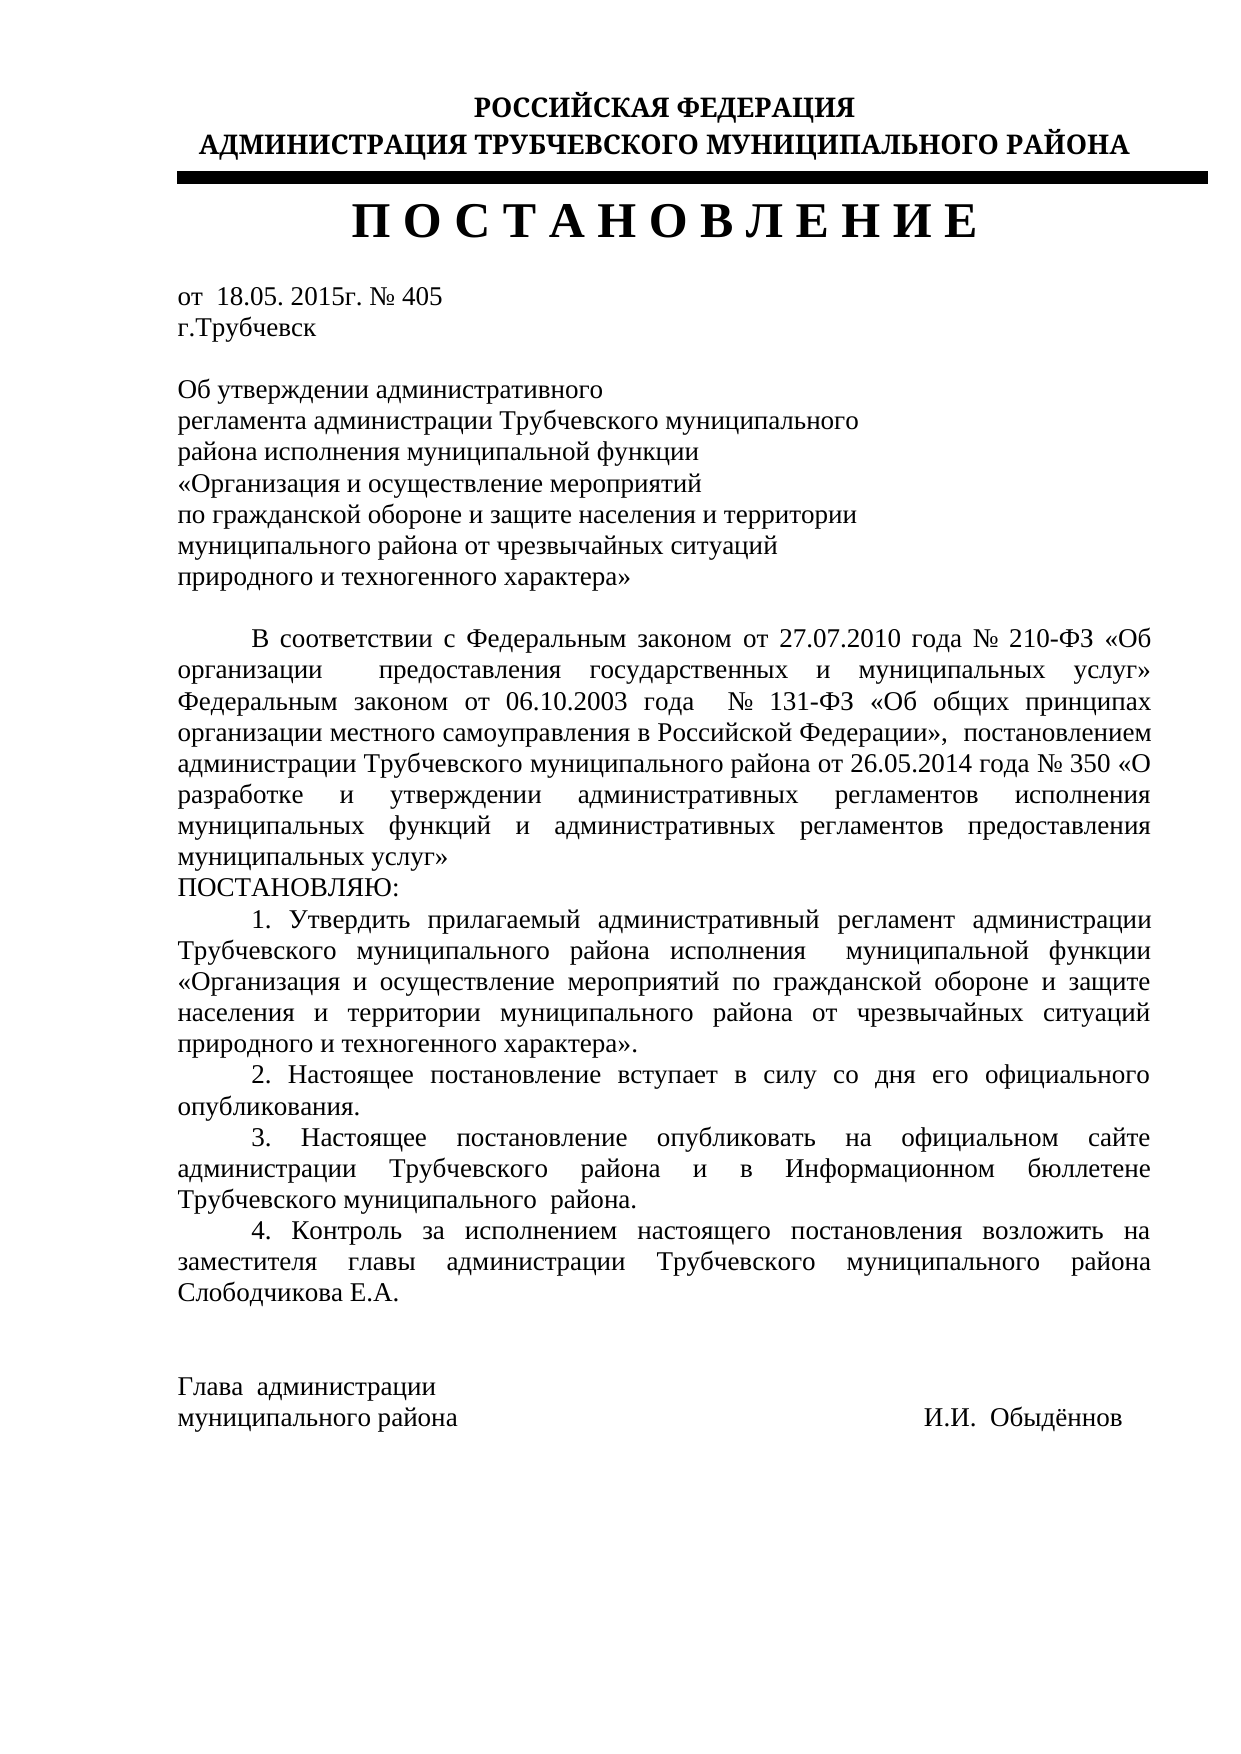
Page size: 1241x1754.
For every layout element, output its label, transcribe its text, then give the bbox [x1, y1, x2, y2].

text 2. Настоящее постановление вступает в силу со дня его официального опубликования. [177, 1058, 1152, 1121]
text 1. Утвердить прилагаемый административный регламент администрации Трубчевского муниципального района исполнения муниципальной функции «Организация и осуществление мероприятий по гражданской обороне и защите населения и территории муниципального района от чрезвычайных ситуаций природного и техногенного характера». [177, 903, 1152, 1058]
text П О С Т А Н О В Л Е Н И Е [177, 191, 1152, 249]
text ПОСТАНОВЛЯЮ: [177, 872, 1152, 903]
text АДМИНИСТРАЦИЯ ТРУБЧЕВСКОГО МУНИЦИПАЛЬНОГО РАЙОНА [177, 126, 1152, 162]
text «Организация и осуществление мероприятий [177, 467, 1152, 498]
text В соответствии с Федеральным законом от 27.07.2010 года № 210-ФЗ «Об организации предоставления государственных и муниципальных услуг» Федеральным законом от 06.10.2003 года № 131-ФЗ «Об общих принципах организации местного самоуправления в Российской Федерации», постановлением администрации Трубчевского муниципального района от 26.05.2014 года № 350 «О разработке и утверждении административных регламентов исполнения муниципальных функций и административных регламентов предоставления муниципальных услуг» [177, 622, 1152, 872]
text РОССИЙСКАЯ ФЕДЕРАЦИЯ [177, 89, 1152, 126]
text г.Трубчевск [177, 311, 1152, 342]
text муниципального района от чрезвычайных ситуаций [177, 529, 1152, 560]
text Об утверждении административного [177, 373, 1152, 404]
text от 18.05. 2015г. № 405 [177, 280, 1152, 311]
text по гражданской обороне и защите населения и территории [177, 498, 1152, 529]
text 4. Контроль за исполнением настоящего постановления возложить на заместителя главы администрации Трубчевского муниципального района Слободчикова Е.А. [177, 1214, 1152, 1308]
text Глава администрации [177, 1370, 1152, 1401]
text района исполнения муниципальной функции [177, 436, 1152, 467]
text природного и техногенного характера» [177, 560, 1152, 591]
text регламента администрации Трубчевского муниципального [177, 404, 1152, 436]
text 3. Настоящее постановление опубликовать на официальном сайте администрации Трубчевского района и в Информационном бюллетене Трубчевского муниципального района. [177, 1121, 1152, 1214]
text муниципального района И.И. Обыдённов [177, 1401, 1152, 1432]
